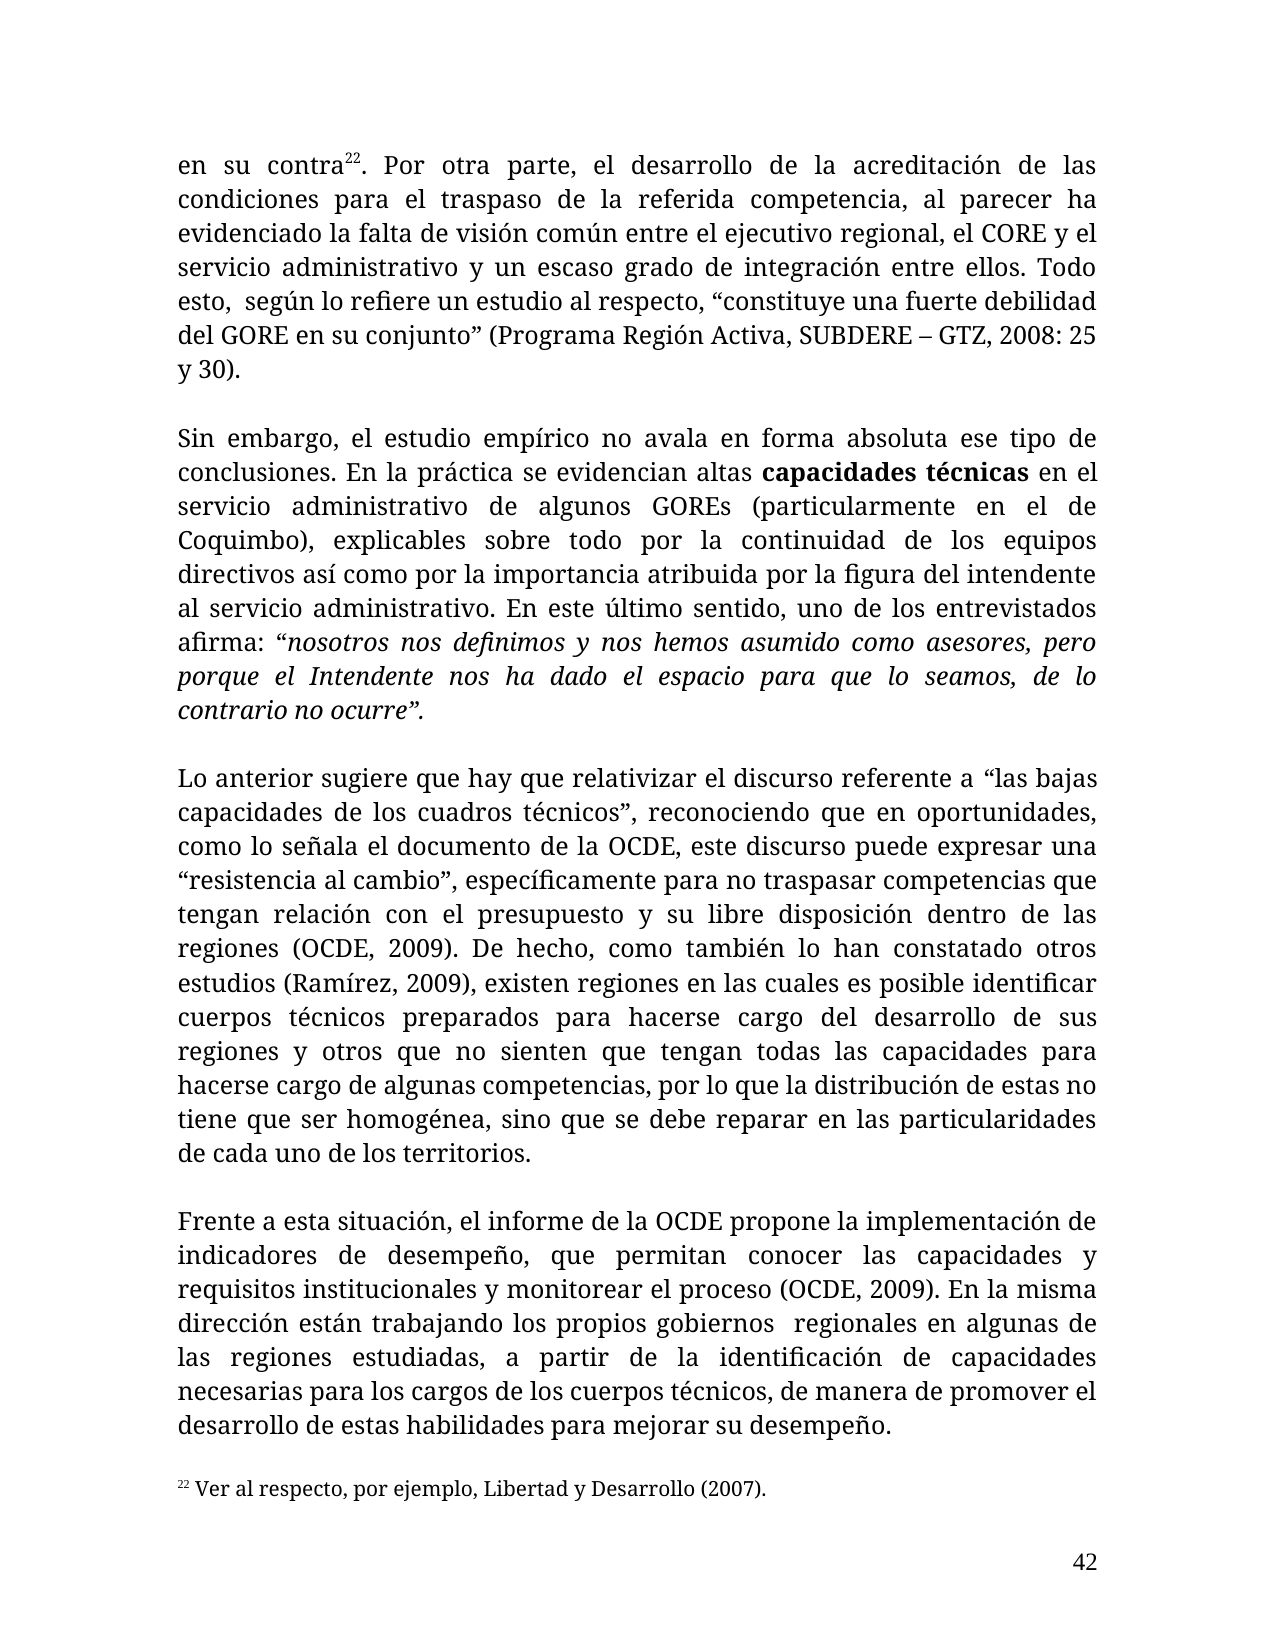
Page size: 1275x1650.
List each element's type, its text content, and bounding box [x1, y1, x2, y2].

text Sin embargo, el estudio empírico no avala en forma absoluta ese tipo de conclusiones. En la práctica se evidencian altas capacidades técnicas en el servicio administrativo de algunos GOREs (particularmente en el de Coquimbo), explicables sobre todo por la continuidad de los equipos directivos así como por la importancia atribuida por la figura del intendente al servicio administrativo. En este último sentido, uno de los entrevistados afirma: “nosotros nos definimos y nos hemos asumido como asesores, pero porque el Intendente nos ha dado el espacio para que lo seamos, de lo contrario no ocurre”. [177, 420, 1098, 727]
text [177, 148, 1098, 386]
text Lo anterior sugiere que hay que relativizar el discurso referente a “las bajas capacidades de los cuadros técnicos”, reconociendo que en oportunidades, como lo señala el documento de la OCDE, este discurso puede expresar una “resistencia al cambio”, específicamente para no traspasar competencias que tengan relación con el presupuesto y su libre disposición dentro de las regiones (OCDE, 2009). De hecho, como también lo han constatado otros estudios (Ramírez, 2009), existen regiones en las cuales es posible identificar cuerpos técnicos preparados para hacerse cargo del desarrollo de sus regiones y otros que no sienten que tengan todas las capacidades para hacerse cargo de algunas competencias, por lo que la distribución de estas no tiene que ser homogénea, sino que se debe reparar en las particularidades de cada uno de los territorios. [177, 761, 1098, 1169]
text Frente a esta situación, el informe de la OCDE propone la implementación de indicadores de desempeño, que permitan conocer las capacidades y requisitos institucionales y monitorear el proceso (OCDE, 2009). En la misma dirección están trabajando los propios gobiernos regionales en algunas de las regiones estudiadas, a partir de la identificación de capacidades necesarias para los cargos de los cuerpos técnicos, de manera de promover el desarrollo de estas habilidades para mejorar su desempeño. [177, 1204, 1098, 1442]
